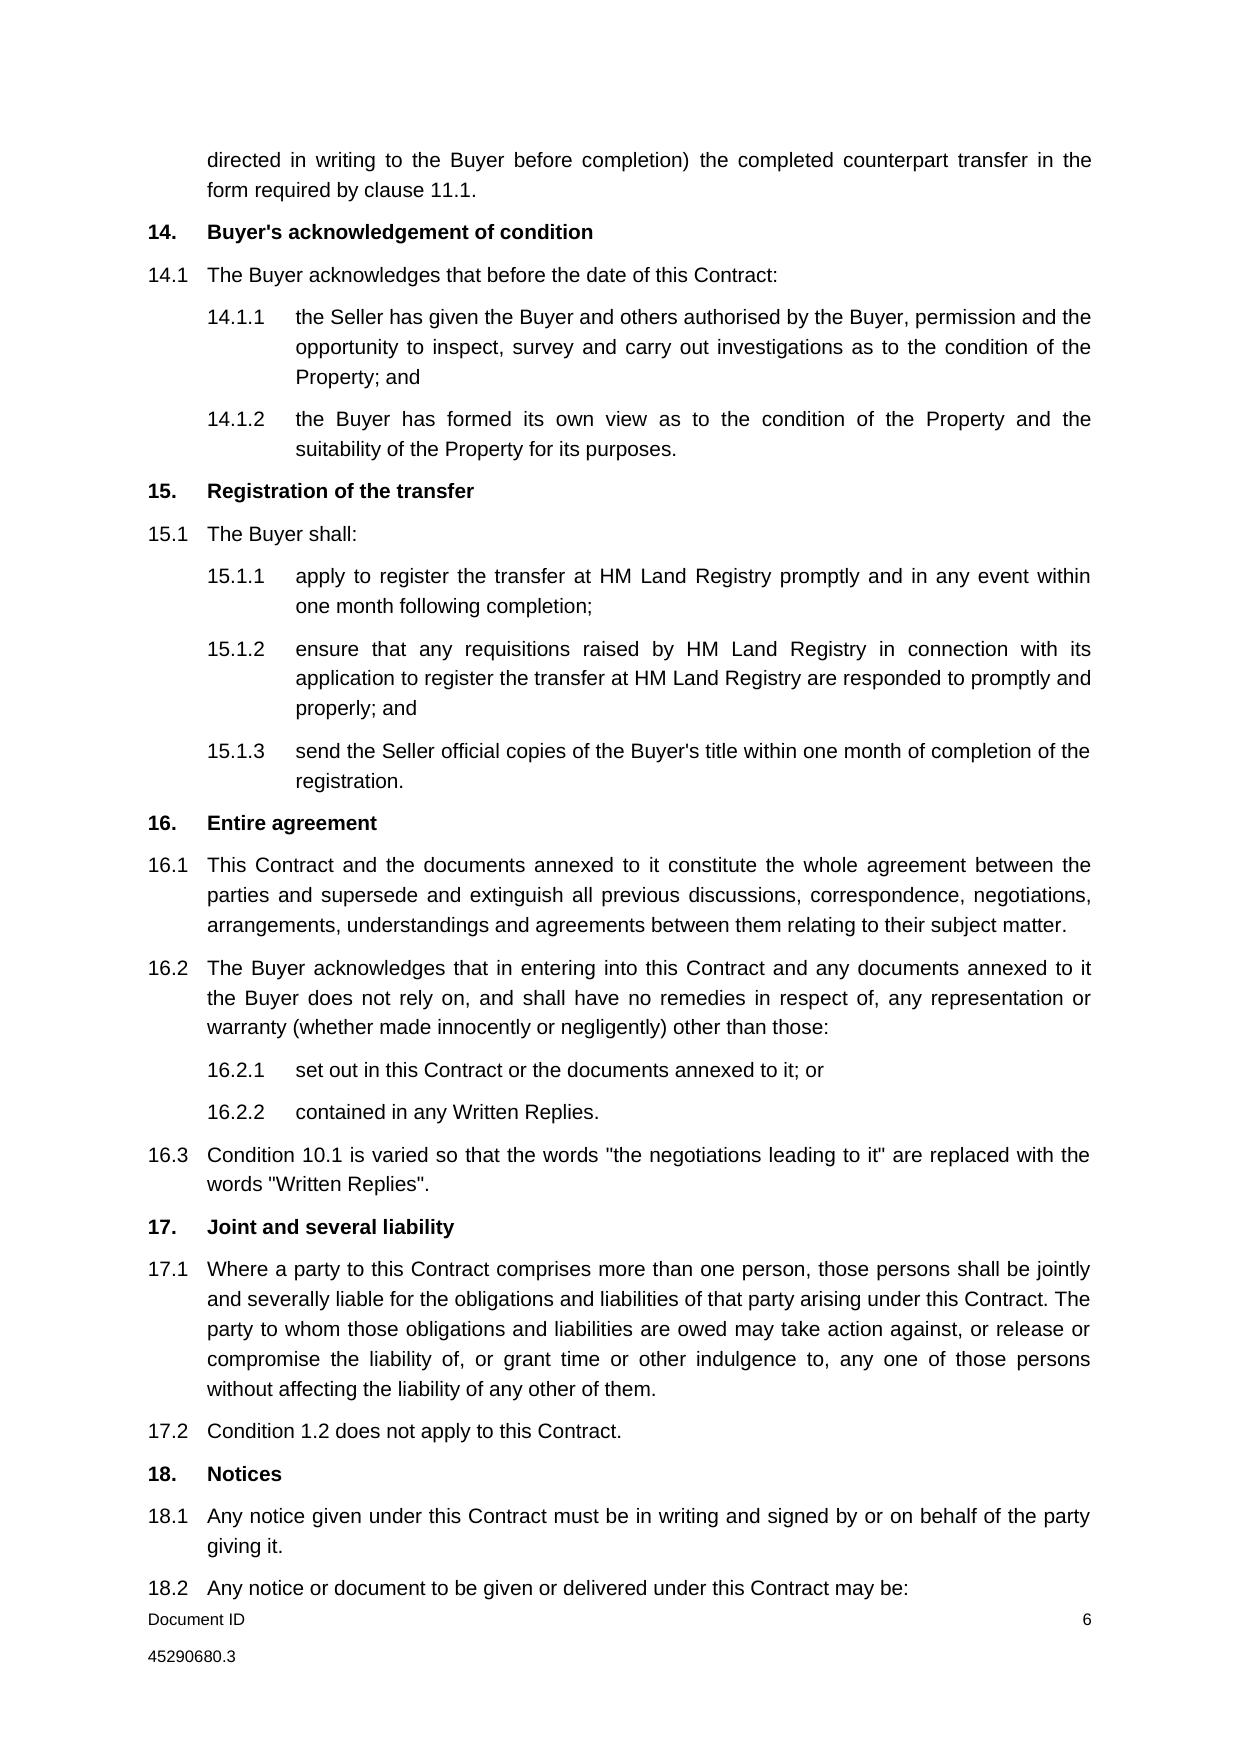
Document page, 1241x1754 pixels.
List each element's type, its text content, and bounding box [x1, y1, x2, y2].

subtitle Registration of the transfer [148, 479, 1092, 503]
subtitle The Buyer acknowledges that before the date of this Contract: [148, 262, 1092, 286]
subtitle Notices [148, 1461, 1092, 1485]
subtitle the Seller has given the Buyer and others authorised by the Buyer, permission and the opportunity to inspect, survey and carry out investigations as to the condition of the Property; and [207, 305, 1092, 388]
subtitle set out in this Contract or the documents annexed to it; or [207, 1058, 1092, 1082]
subtitle Joint and several liability [148, 1215, 1092, 1239]
subtitle the Buyer has formed its own view as to the condition of the Property and the suitability of the Property for its purposes. [207, 407, 1092, 461]
subtitle send the Seller official copies of the Buyer's title within one month of completion of the registration. [207, 738, 1092, 792]
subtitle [148, 148, 1092, 202]
subtitle The Buyer acknowledges that in entering into this Contract and any documents annexed to it the Buyer does not rely on, and shall have no remedies in respect of, any representation or warranty (whether made innocently or negligently) other than those: [148, 955, 1092, 1039]
subtitle Condition 10.1 is varied so that the words "the negotiations leading to it" are replaced with the words "Written Replies". [148, 1142, 1092, 1196]
subtitle Any notice given under this Contract must be in writing and signed by or on behalf of the party giving it. [148, 1504, 1092, 1558]
subtitle The Buyer shall: [148, 522, 1092, 546]
subtitle contained in any Written Replies. [207, 1100, 1092, 1124]
subtitle Where a party to this Contract comprises more than one person, those persons shall be jointly and severally liable for the obligations and liabilities of that party arising under this Contract. The party to whom those obligations and liabilities are owed may take action against, or release or compromise the liability of, or grant time or other indulgence to, any one of those persons without affecting the liability of any other of them. [148, 1257, 1092, 1401]
subtitle apply to register the transfer at HM Land Registry promptly and in any event within one month following completion; [207, 564, 1092, 618]
subtitle This Contract and the documents annexed to it constitute the whole agreement between the parties and supersede and extinguish all previous discussions, correspondence, negotiations, arrangements, understandings and agreements between them relating to their subject matter. [148, 853, 1092, 937]
subtitle Condition 1.2 does not apply to this Contract. [148, 1419, 1092, 1443]
subtitle Entire agreement [148, 811, 1092, 835]
subtitle Any notice or document to be given or delivered under this Contract may be: [148, 1576, 1092, 1600]
subtitle Buyer's acknowledgement of condition [148, 220, 1092, 244]
subtitle ensure that any requisitions raised by HM Land Registry in connection with its application to register the transfer at HM Land Registry are responded to promptly and properly; and [207, 636, 1092, 720]
